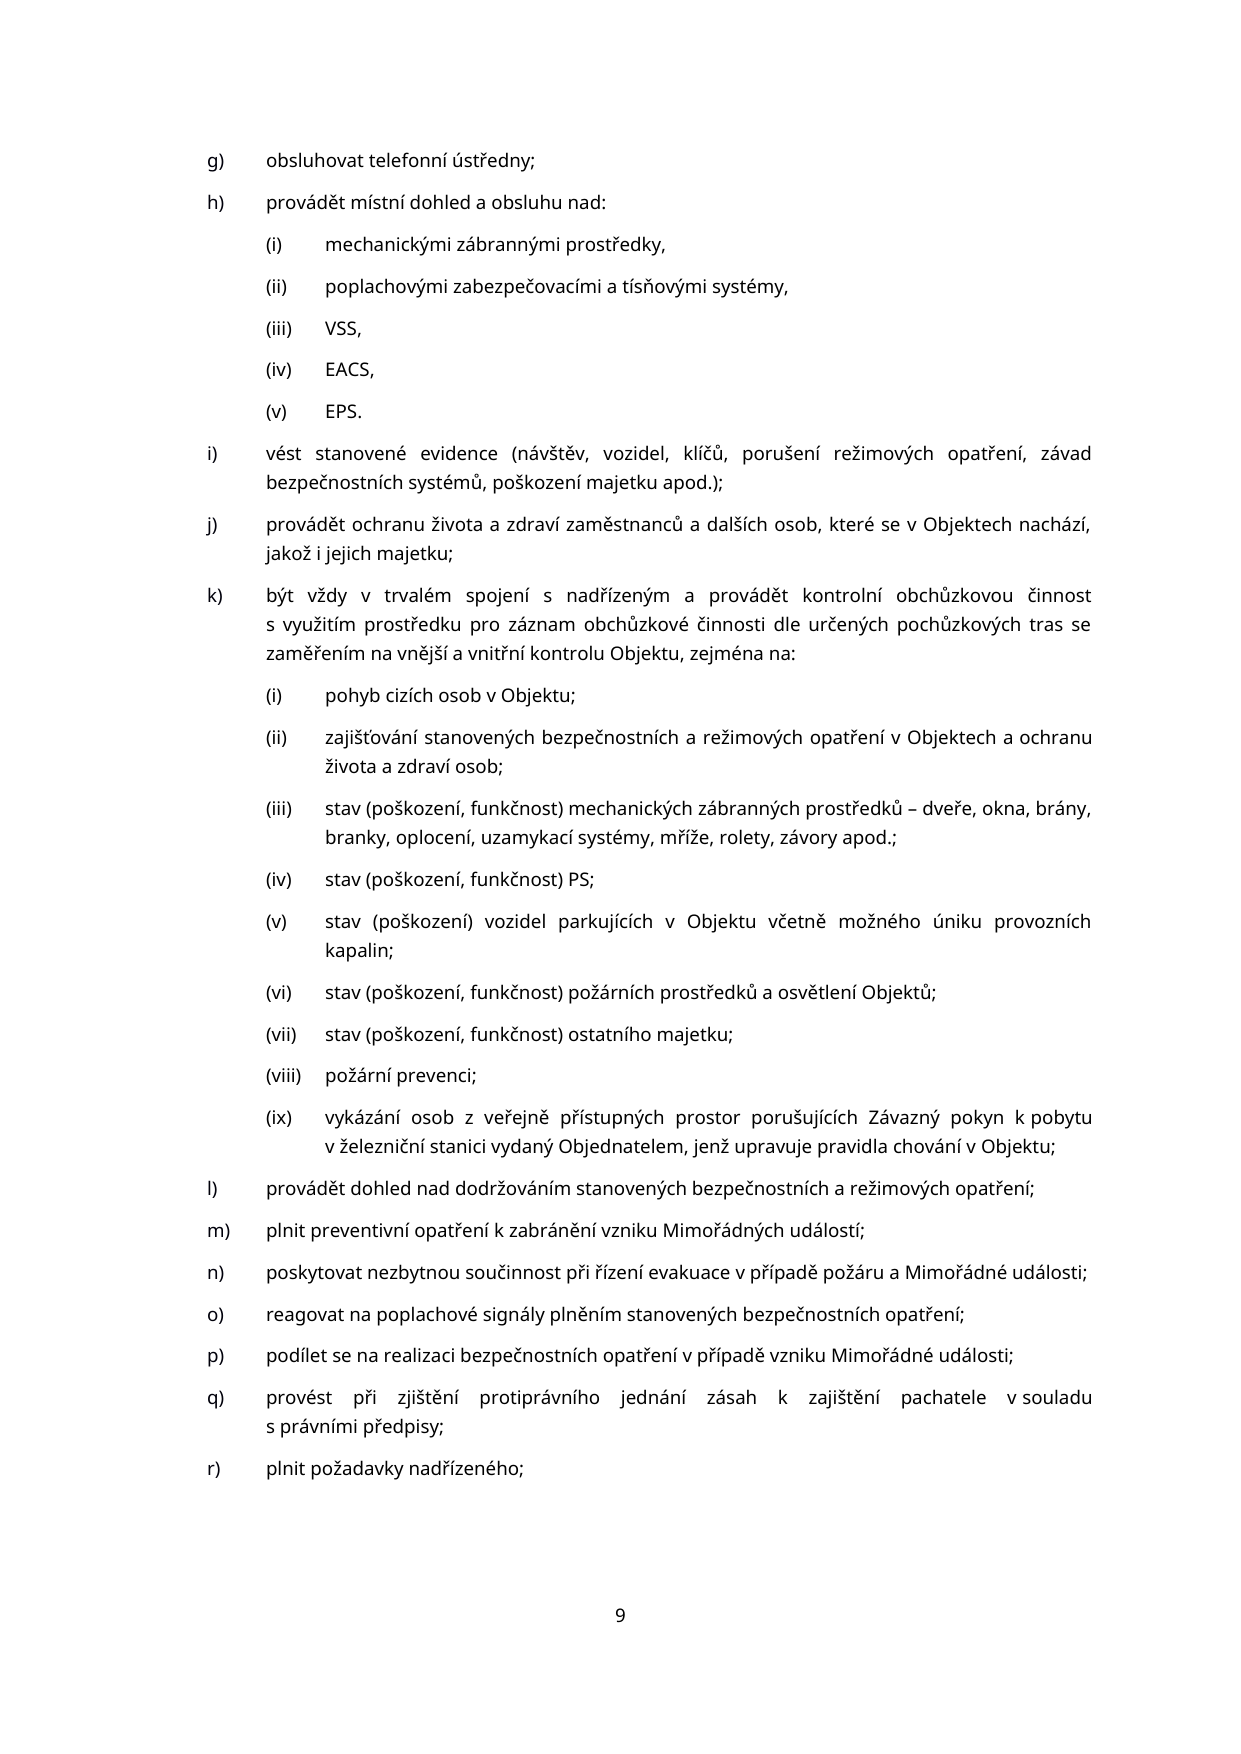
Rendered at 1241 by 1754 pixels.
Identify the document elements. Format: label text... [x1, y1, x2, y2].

list EPS. [266, 398, 1092, 424]
list stav (poškození, funkčnost) požárních prostředků a osvětlení Objektů; [266, 979, 1092, 1005]
list obsluhovat telefonní ústředny; [207, 148, 1092, 173]
list mechanickými zábrannými prostředky, [266, 231, 1092, 257]
list zajišťování stanovených bezpečnostních a režimových opatření v Objektech a ochranu života a zdraví osob; [266, 724, 1092, 779]
list vést stanovené evidence (návštěv, vozidel, klíčů, porušení režimových opatření, závad bezpečnostních systémů, poškození majetku apod.); [207, 440, 1092, 495]
list EACS, [266, 357, 1092, 382]
list plnit požadavky nadřízeného; [207, 1455, 1092, 1481]
list poplachovými zabezpečovacími a tísňovými systémy, [266, 273, 1092, 298]
list provádět ochranu života a zdraví zaměstnanců a dalších osob, které se v Objektech nachází, jakož i jejich majetku; [207, 511, 1092, 566]
list pohyb cizích osob v Objektu; [266, 682, 1092, 708]
list stav (poškození, funkčnost) mechanických zábranných prostředků – dveře, okna, brány, branky, oplocení, uzamykací systémy, mříže, rolety, závory apod.; [266, 795, 1092, 850]
list VSS, [266, 315, 1092, 340]
list provádět místní dohled a obsluhu nad: [207, 189, 1092, 215]
list poskytovat nezbytnou součinnost při řízení evakuace v případě požáru a Mimořádné události; [207, 1259, 1092, 1284]
list požární prevenci; [266, 1063, 1092, 1088]
list vykázání osob z veřejně přístupných prostor porušujících Závazný pokyn k pobytu v železniční stanici vydaný Objednatelem, jenž upravuje pravidla chování v Objektu; [266, 1104, 1092, 1159]
list stav (poškození, funkčnost) PS; [266, 866, 1092, 892]
list být vždy v trvalém spojení s nadřízeným a provádět kontrolní obchůzkovou činnost s využitím prostředku pro záznam obchůzkové činnosti dle určených pochůzkových tras se zaměřením na vnější a vnitřní kontrolu Objektu, zejména na: [207, 582, 1092, 666]
list provádět dohled nad dodržováním stanovených bezpečnostních a režimových opatření; [207, 1176, 1092, 1201]
list stav (poškození, funkčnost) ostatního majetku; [266, 1021, 1092, 1046]
list provést při zjištění protiprávního jednání zásah k zajištění pachatele v souladu s právními předpisy; [207, 1384, 1092, 1439]
list plnit preventivní opatření k zabránění vzniku Mimořádných událostí; [207, 1217, 1092, 1243]
list stav (poškození) vozidel parkujících v Objektu včetně možného úniku provozních kapalin; [266, 908, 1092, 963]
list podílet se na realizaci bezpečnostních opatření v případě vzniku Mimořádné události; [207, 1343, 1092, 1368]
list reagovat na poplachové signály plněním stanovených bezpečnostních opatření; [207, 1301, 1092, 1326]
